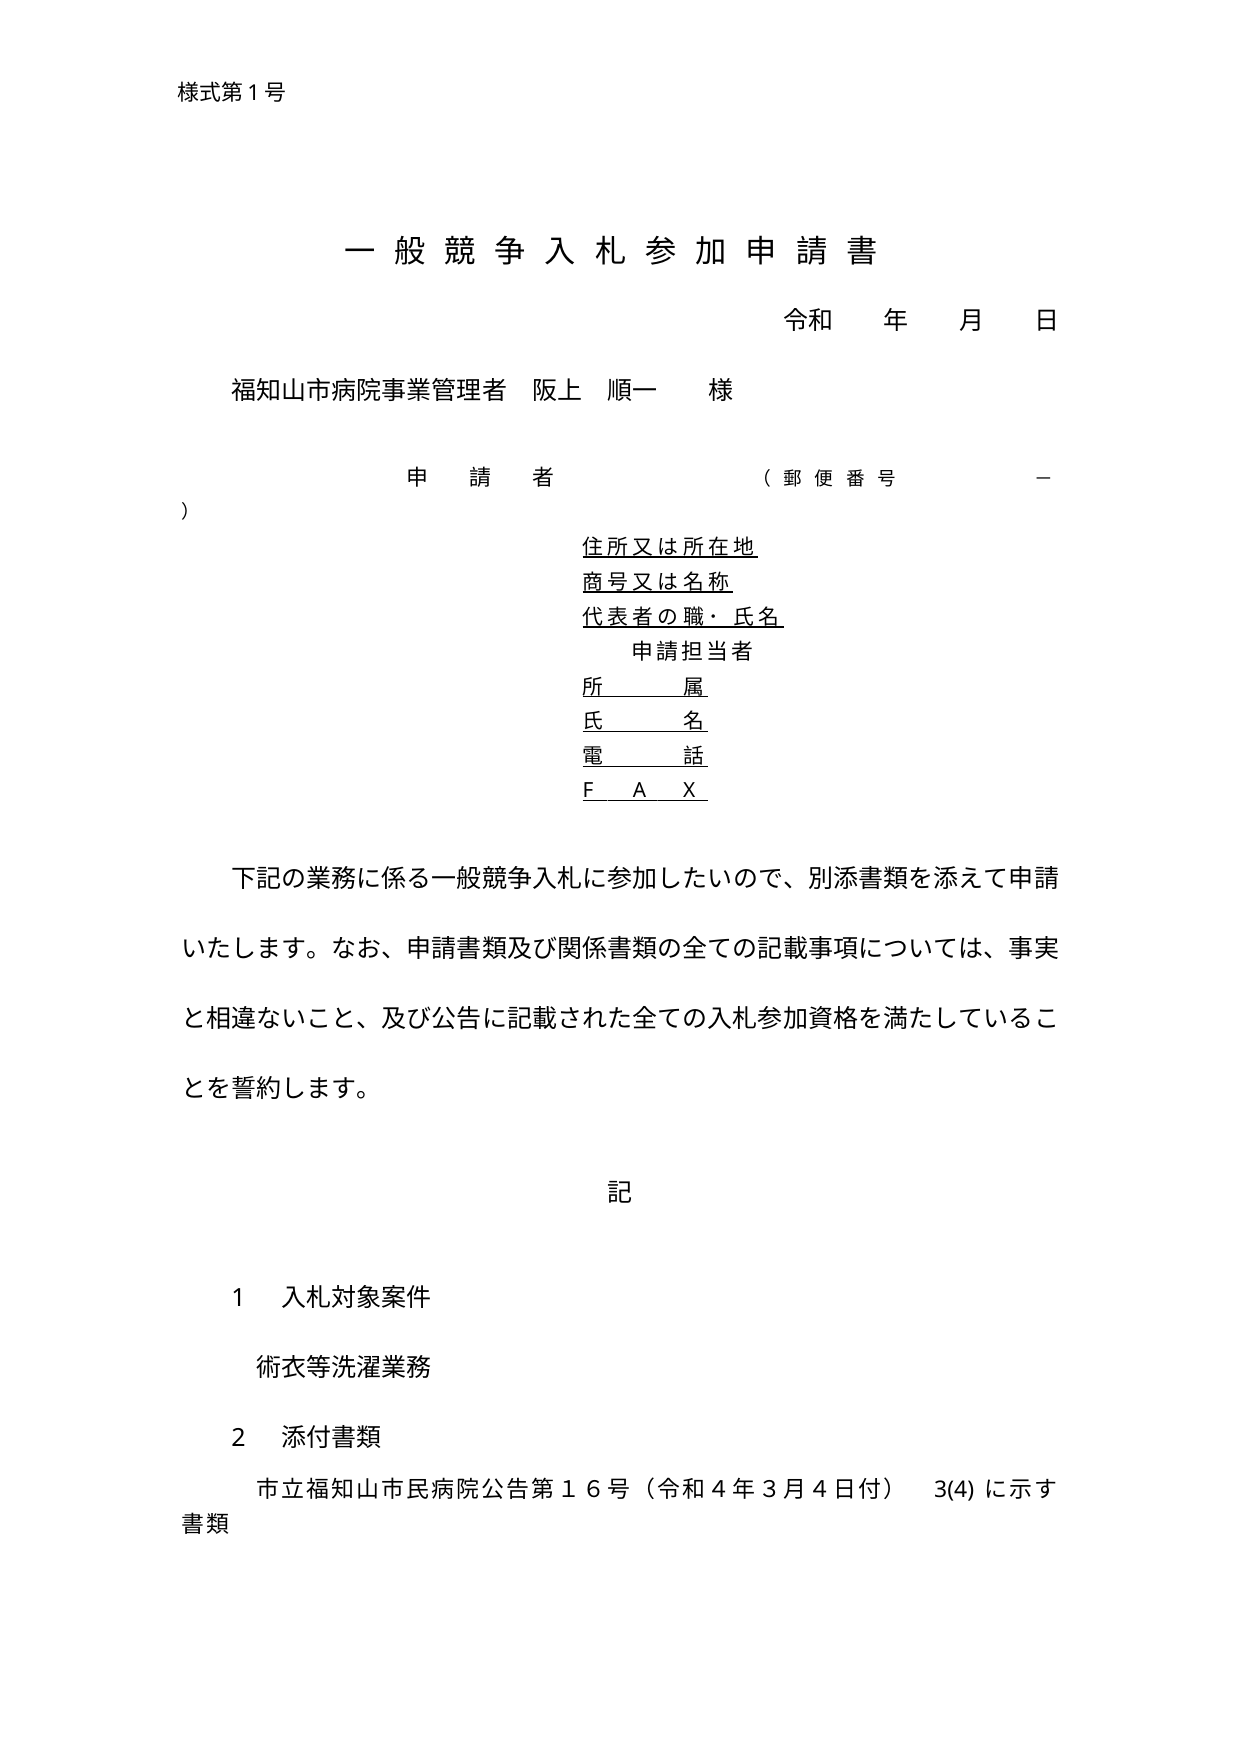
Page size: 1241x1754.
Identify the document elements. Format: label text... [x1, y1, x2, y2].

text 氏 名 [181, 702, 1059, 737]
text 電 話 [181, 737, 1059, 772]
text 令和 年 月 日 [181, 284, 1059, 353]
text 福知山市病院事業管理者 阪上 順一 様 [181, 353, 1059, 423]
text 下記の業務に係る一般競争入札に参加したいので、別添書類を添えて申請いたします。なお、申請書類及び関係書類の全ての記載事項については、事実と相違ないこと、及び公告に記載された全ての入札参加資格を満たしていることを誓約します。 [181, 842, 1059, 1121]
text 1 入札対象案件 [181, 1261, 1059, 1331]
text 一般競争入札参加申請書 [181, 214, 1059, 284]
text 代表者の職･氏名 [181, 598, 1059, 633]
subtitle 記 [181, 1156, 1059, 1226]
text 2 添付書類 [181, 1400, 1059, 1470]
text 所 属 [181, 668, 1059, 702]
text 術衣等洗濯業務 [181, 1331, 1059, 1400]
text 申請担当者 [181, 633, 1059, 668]
text F A X [181, 772, 1059, 807]
text 商号又は名称 [181, 563, 1059, 598]
text 申 請 者 （郵便番号 － ） [181, 458, 1059, 528]
text 住所又は所在地 [181, 528, 1059, 563]
text 市立福知山市民病院公告第１６号（令和４年３月４日付） 3(4)に示す書類 [181, 1470, 1059, 1540]
